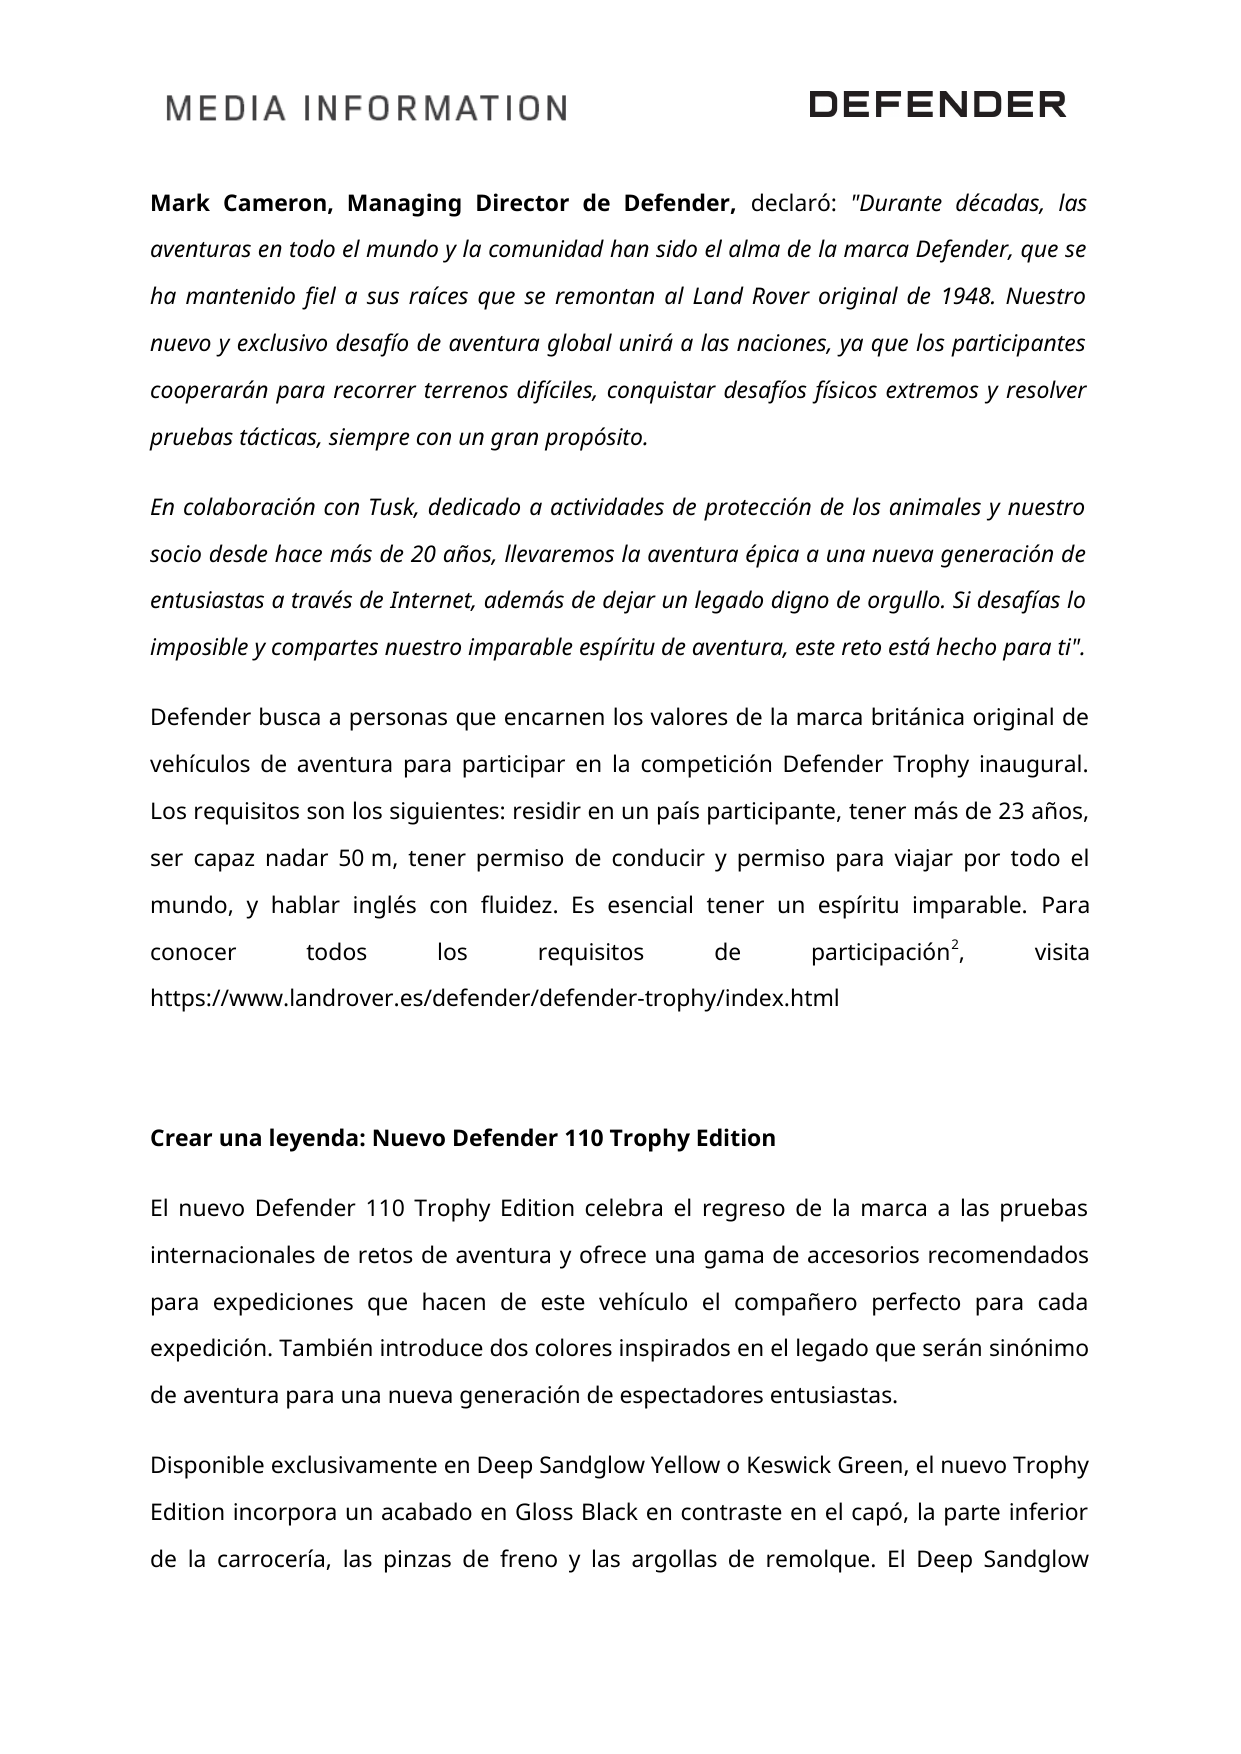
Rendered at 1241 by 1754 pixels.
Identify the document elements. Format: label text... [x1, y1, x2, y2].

text Crear una leyenda: Nuevo Defender 110 Trophy Edition [150, 1122, 1090, 1153]
picture [150, 73, 588, 153]
text Defender busca a personas que encarnen los valores de la marca británica original de vehículos de aventura para participar en la competición Defender Trophy inaugural. Los requisitos son los siguientes: residir en un país participante, tener más de 23 años, ser capaz nadar 50 m, tener permiso de conducir y permiso para viajar por todo el mundo, y hablar inglés con fluidez. Es esencial tener un espíritu imparable. Para conocer todos los requisitos de participación2, visita https://www.landrover.es/defender/defender-trophy/index.html [150, 701, 1090, 1014]
text Mark Cameron, Managing Director de Defender, declaró: "Durante décadas, las aventuras en todo el mundo y la comunidad han sido el alma de la marca Defender, que se ha mantenido fiel a sus raíces que se remontan al Land Rover original de 1948. Nuestro nuevo y exclusivo desafío de aventura global unirá a las naciones, ya que los participantes cooperarán para recorrer terrenos difíciles, conquistar desafíos físicos extremos y resolver pruebas tácticas, siempre con un gran propósito. [150, 187, 1090, 452]
picture [810, 91, 1067, 117]
text En colaboración con Tusk, dedicado a actividades de protección de los animales y nuestro socio desde hace más de 20 años, llevaremos la aventura épica a una nueva generación de entusiastas a través de Internet, además de dejar un legado digno de orgullo. Si desafías lo imposible y compartes nuestro imparable espíritu de aventura, este reto está hecho para ti". [150, 491, 1090, 663]
text El nuevo Defender 110 Trophy Edition celebra el regreso de la marca a las pruebas internacionales de retos de aventura y ofrece una gama de accesorios recomendados para expediciones que hacen de este vehículo el compañero perfecto para cada expedición. También introduce dos colores inspirados en el legado que serán sinónimo de aventura para una nueva generación de espectadores entusiastas. [150, 1192, 1090, 1411]
